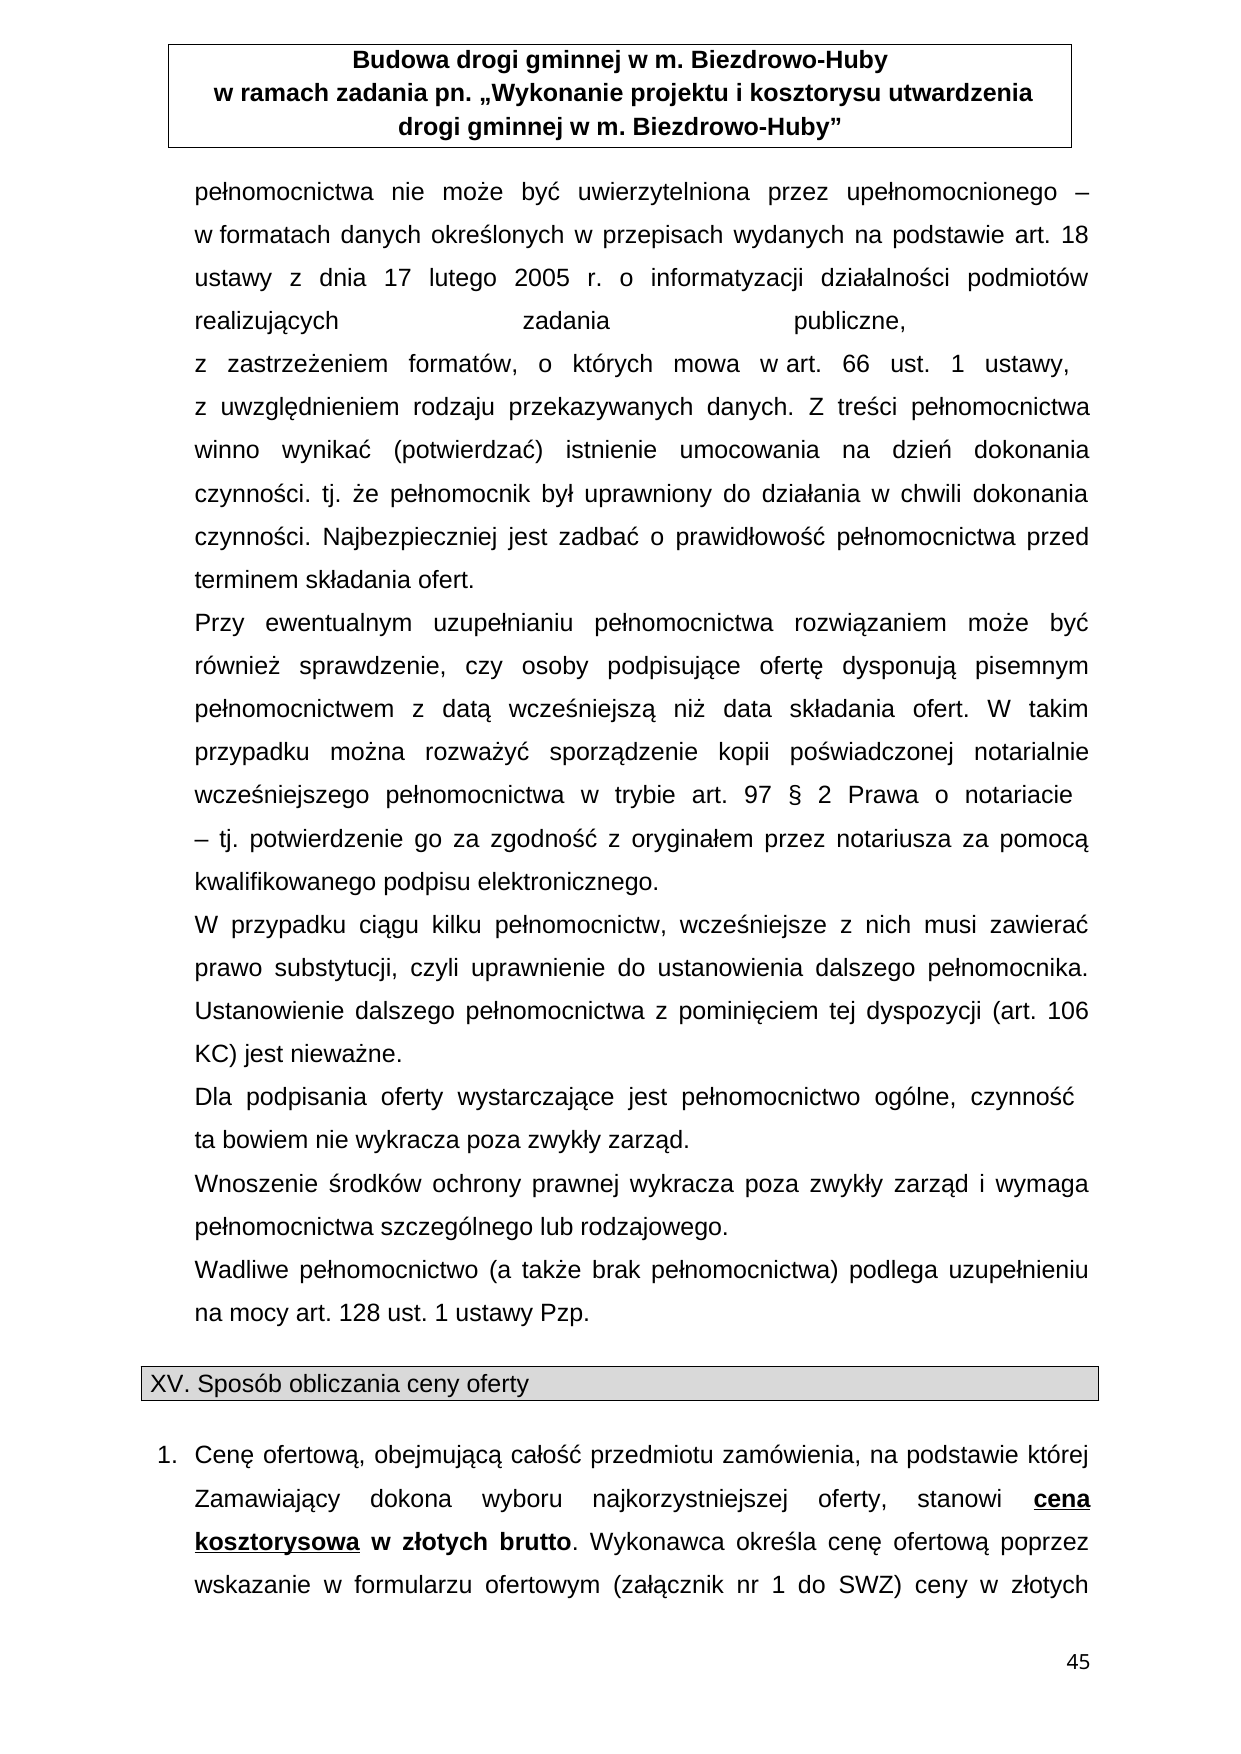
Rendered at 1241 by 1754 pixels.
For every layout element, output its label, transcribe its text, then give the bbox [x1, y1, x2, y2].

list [157, 1441, 1090, 1599]
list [157, 177, 1090, 594]
subtitle XV. Sposób obliczania ceny oferty [142, 1367, 1098, 1400]
text Przy ewentualnym uzupełnianiu pełnomocnictwa rozwiązaniem może być również sprawdzenie, czy osoby podpisujące ofertę dysponują pisemnym pełnomocnictwem z datą wcześniejszą niż data składania ofert. W takim przypadku można rozważyć sporządzenie kopii poświadczonej notarialnie wcześniejszego pełnomocnictwa w trybie art. 97 § 2 Prawa o notariacie – tj. potwierdzenie go za zgodność z oryginałem przez notariusza za pomocą kwalifikowanego podpisu elektronicznego. [194, 608, 1090, 896]
text Wadliwe pełnomocnictwo (a także brak pełnomocnictwa) podlega uzupełnieniu na mocy art. 128 ust. 1 ustawy Pzp. [194, 1255, 1090, 1327]
text Dla podpisania oferty wystarczające jest pełnomocnictwo ogólne, czynność ta bowiem nie wykracza poza zwykły zarząd. [194, 1082, 1090, 1154]
text Wnoszenie środków ochrony prawnej wykracza poza zwykły zarząd i wymaga pełnomocnictwa szczególnego lub rodzajowego. [194, 1169, 1090, 1241]
text W przypadku ciągu kilku pełnomocnictw, wcześniejsze z nich musi zawierać prawo substytucji, czyli uprawnienie do ustanowienia dalszego pełnomocnika. Ustanowienie dalszego pełnomocnictwa z pominięciem tej dyspozycji (art. 106 KC) jest nieważne. [194, 910, 1090, 1068]
